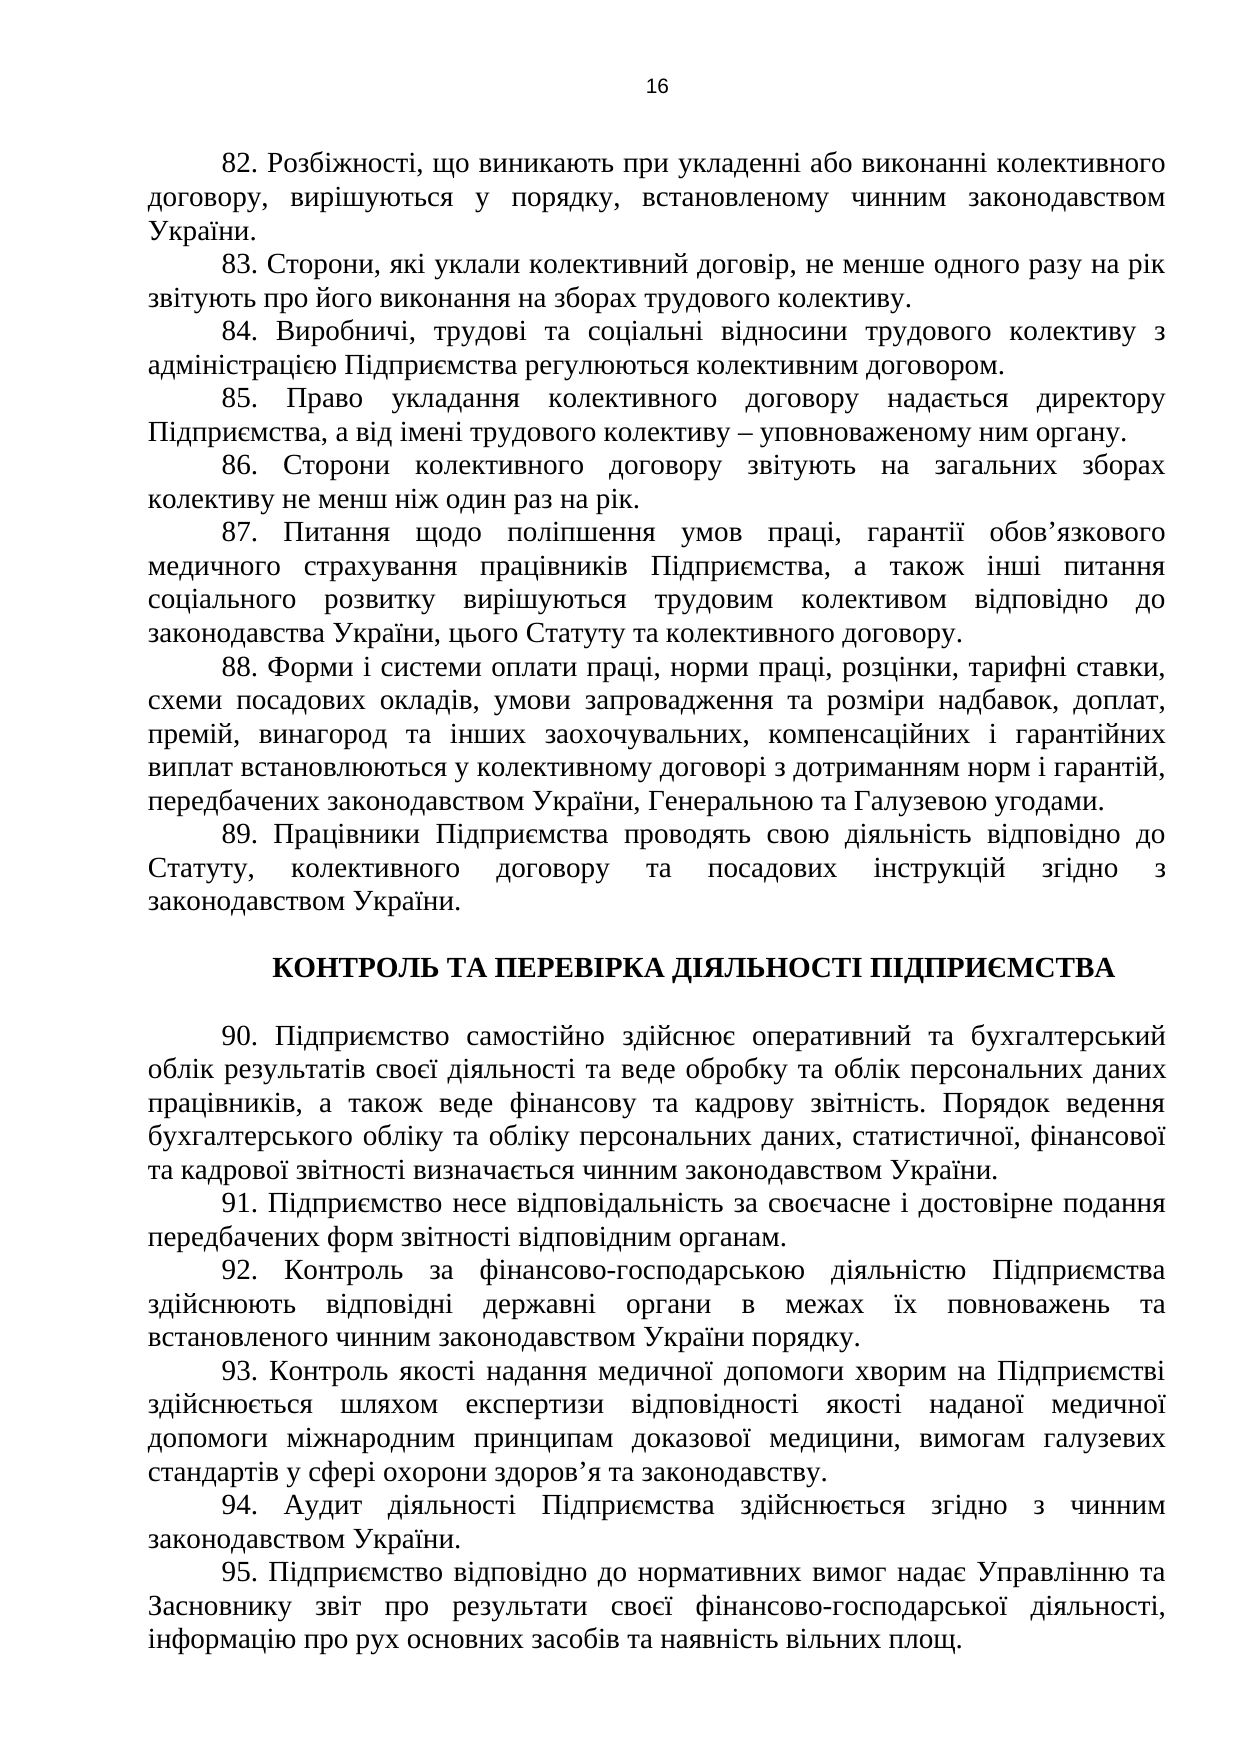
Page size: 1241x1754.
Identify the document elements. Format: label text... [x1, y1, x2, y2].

text 92. Контроль за фiнансово-господарською діяльністю Пiдприємства здійснюють вiдповiднi державнi органи в межах їх повноважень та встановленого чинним законодавством України порядку. [148, 1252, 1167, 1353]
text 83. Сторони, які уклали колективний договір, не менше одного разу на рік звітують про його виконання на зборах трудового колективу. [148, 246, 1167, 313]
text 94. Аудит діяльності Підприємства здійснюється згідно з чинним законодавством України. [148, 1487, 1167, 1554]
text 91. Пiдприємство несе вiдповiдальнiсть за своєчасне i достовiрне подання передбачених форм звітності вiдповiдним органам. [148, 1185, 1167, 1252]
text 87. Питання щодо поліпшення умов праці, гарантії обов’язкового медичного страхування працівників Підприємства, а також інші питання соціального розвитку вирішуються трудовим колективом відповідно до законодавства України, цього Статуту та колективного договору. [148, 514, 1167, 649]
text 86. Сторони колективного договору звітують на загальних зборах колективу не менш ніж один раз на рік. [148, 447, 1167, 514]
text 90. Пiдприємство самостійно здійснює оперативний та бухгалтерський облiк результатiв своєї дiяльностi та веде обробку та облік персональних даних працiвникiв, а також веде фiнансову та кадрову звiтнiсть. Порядок ведення бухгалтерського обліку та облiку персональних даних, статистичної, фiнансової та кадрової звiтностi визначається чинним законодавством України. [148, 1018, 1167, 1185]
text 84. Виробничі, трудові та соціальні відносини трудового колективу з адміністрацією Підприємства регулюються колективним договором. [148, 313, 1167, 380]
text 89. Працівники Підприємства проводять свою діяльність відповідно до Статуту, колективного договору та посадових інструкцій згідно з законодавством України. [148, 816, 1167, 917]
text 95. Підприємство відповідно до нормативних вимог надає Управлінню та Засновнику звіт про результати своєї фінансово-господарської діяльності, інформацію про рух основних засобів та наявність вільних площ. [148, 1554, 1167, 1655]
text 85. Право укладання колективного договору надається директору Підприємства, а від імені трудового колективу – уповноваженому ним органу. [148, 380, 1167, 447]
text 82. Розбіжності, що виникають при укладенні або виконанні колективного договору, вирішуються у порядку, встановленому чинним законодавством України. [148, 146, 1167, 246]
text КОНТРОЛЬ ТА ПЕРЕВІРКА ДІЯЛЬНОСТІ ПІДПРИЄМСТВА [148, 951, 1167, 984]
text 93. Контроль якості надання медичної допомоги хворим на Підприємстві здійснюється шляхом експертизи відповідності якості наданої медичної допомоги міжнародним принципам доказової медицини, вимогам галузевих стандартів у сфері охорони здоров’я та законодавству. [148, 1353, 1167, 1487]
text 88. Форми і системи оплати праці, норми праці, розцінки, тарифні ставки, схеми посадових окладів, умови запровадження та розміри надбавок, доплат, премій, винагород та інших заохочувальних, компенсаційних і гарантійних виплат встановлюються у колективному договорі з дотриманням норм і гарантій, передбачених законодавством України, Генеральною та Галузевою угодами. [148, 649, 1167, 816]
